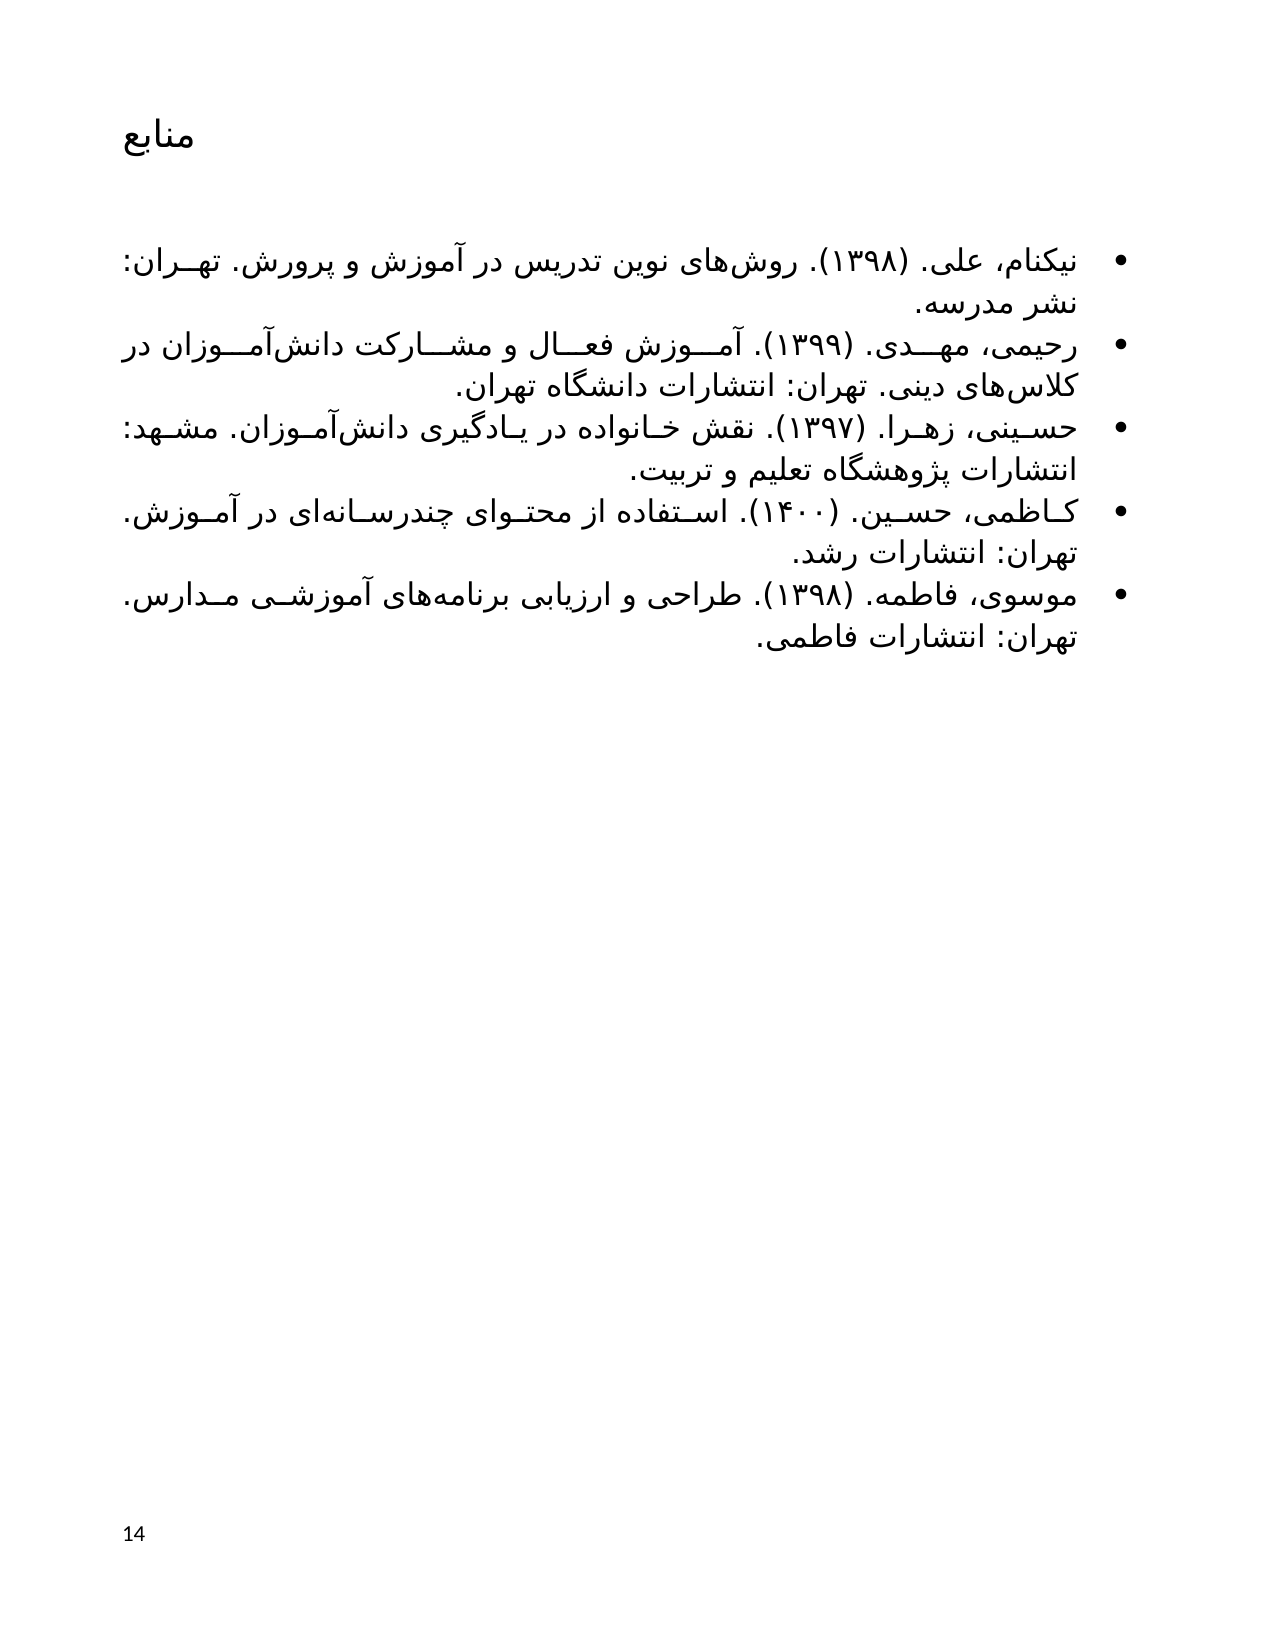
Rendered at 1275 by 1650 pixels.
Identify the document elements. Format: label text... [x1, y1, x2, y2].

list نیکنام، علی. (۱۳۹۸). روش‌های نوین تدریس در آموزش و پرورش. تهران: نشر مدرسه. [122, 242, 1116, 321]
list موسوی، فاطمه. (۱۳۹۸). طراحی و ارزیابی برنامه‌های آموزشی مدارس. تهران: انتشارات فاطمی. [122, 577, 1116, 655]
list کاظمی، حسین. (۱۴۰۰). استفاده از محتوای چندرسانه‌ای در آموزش. تهران: انتشارات رشد. [122, 493, 1116, 571]
list رحیمی، مهدی. (۱۳۹۹). آموزش فعال و مشارکت دانش‌آموزان در کلاس‌های دینی. تهران: انتشارات دانشگاه تهران. [122, 326, 1116, 404]
list حسینی، زهرا. (۱۳۹۷). نقش خانواده در یادگیری دانش‌آموزان. مشهد: انتشارات پژوهشگاه تعلیم و تربیت. [122, 409, 1116, 488]
